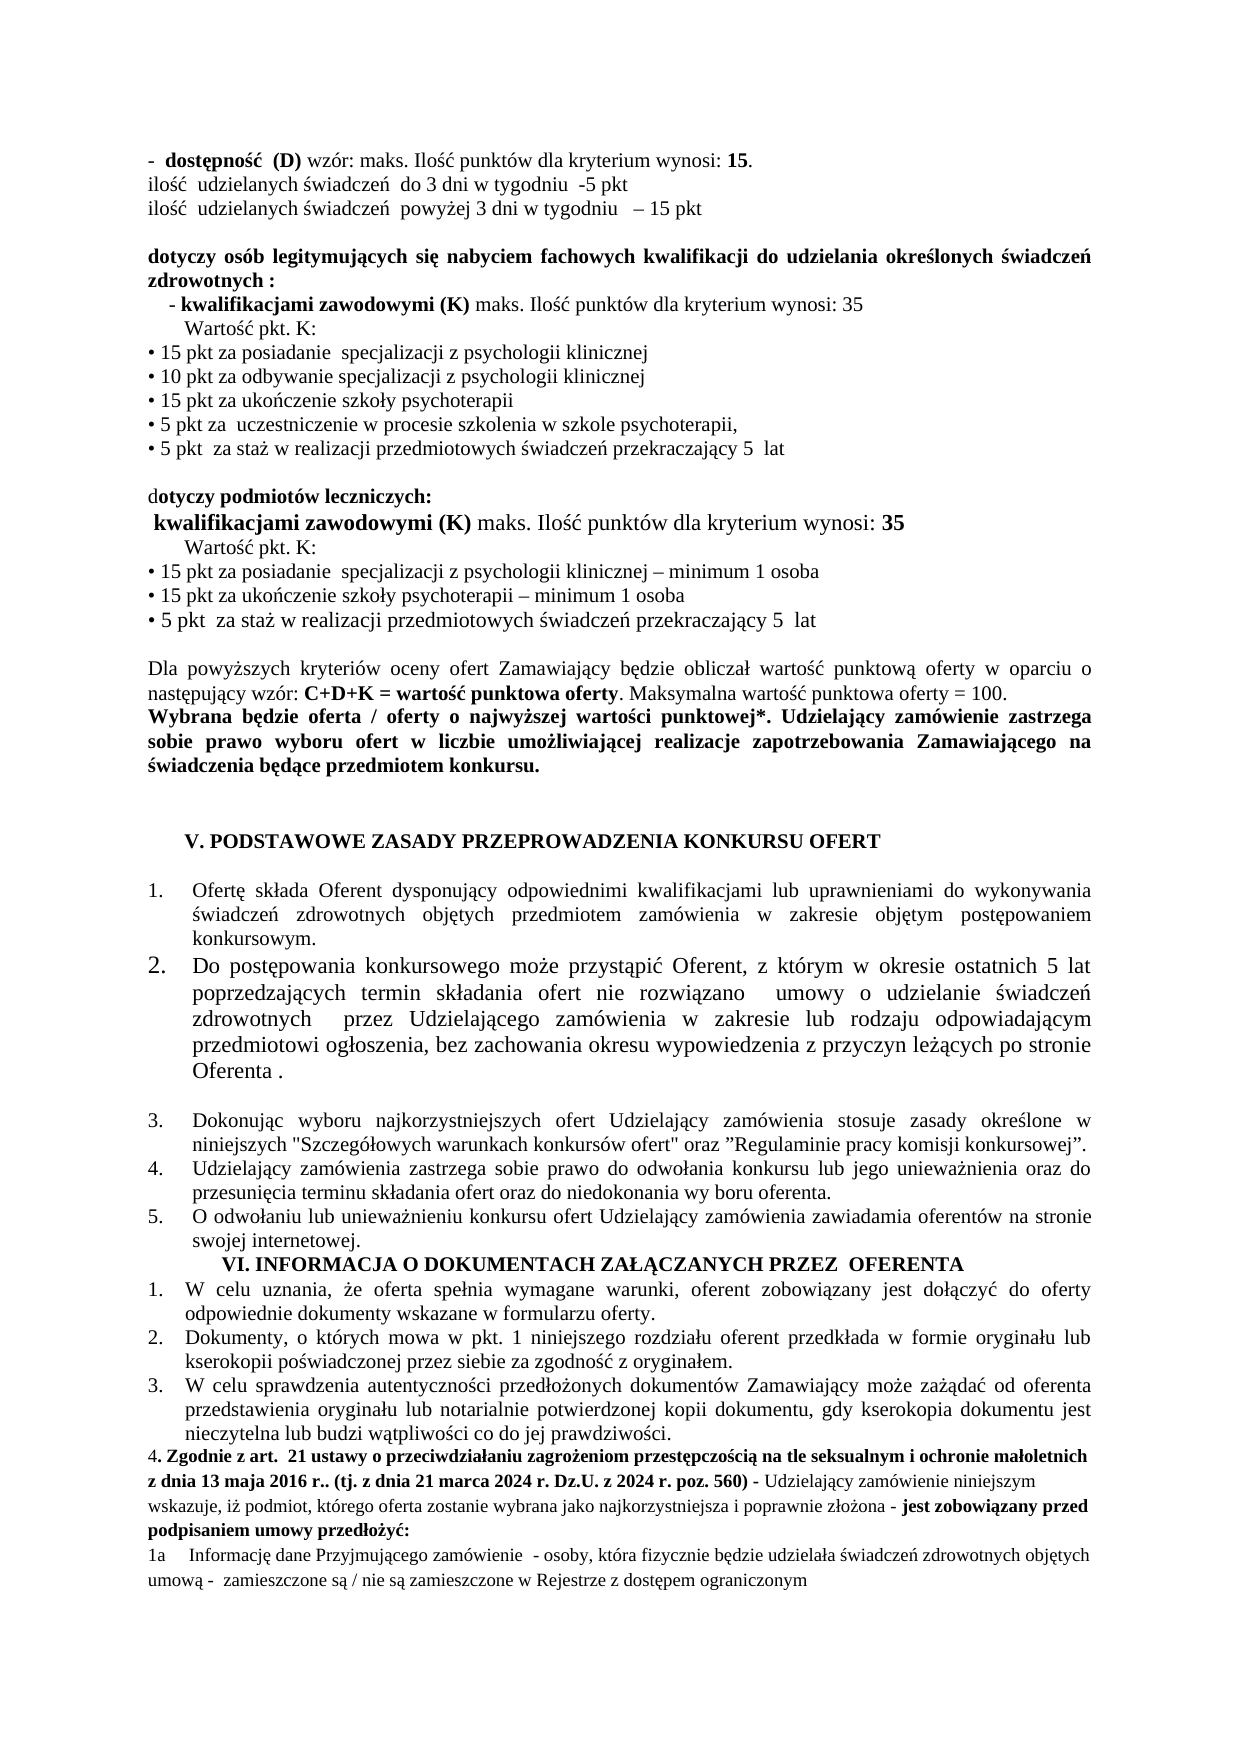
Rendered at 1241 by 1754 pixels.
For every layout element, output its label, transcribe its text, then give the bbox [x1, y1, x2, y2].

text • 10 pkt za odbywanie specjalizacji z psychologii klinicznej [148, 364, 1093, 388]
text wskazuje, iż podmiot, którego oferta zostanie wybrana jako najkorzystniejsza i poprawnie złożona - jest zobowiązany przed podpisaniem umowy przedłożyć: [148, 1494, 1093, 1541]
text • 5 pkt za staż w realizacji przedmiotowych świadczeń przekraczający 5 lat [148, 607, 1093, 632]
list Do postępowania konkursowego może przystąpić Oferent, z którym w okresie ostatnich 5 lat poprzedzających termin składania ofert nie rozwiązano umowy o udzielanie świadczeń zdrowotnych przez Udzielającego zamówienia w zakresie lub rodzaju odpowiadającym przedmiotowi ogłoszenia, bez zachowania okresu wypowiedzenia z przyczyn leżących po stronie Oferenta . [148, 950, 1093, 1084]
text 4. Zgodnie z art. 21 ustawy o przeciwdziałaniu zagrożeniom przestępczością na tle seksualnym i ochronie małoletnich z dnia 13 maja 2016 r.. (tj. z dnia 21 marca 2024 r. Dz.U. z 2024 r. poz. 560) - Udzielający zamówienie niniejszym [148, 1445, 1093, 1491]
list O odwołaniu lub unieważnieniu konkursu ofert Udzielający zamówienia zawiadamia oferentów na stronie swojej internetowej. [148, 1204, 1093, 1252]
text Wartość pkt. K: [148, 535, 1093, 559]
text • 5 pkt za uczestniczenie w procesie szkolenia w szkole psychoterapii, [148, 412, 1093, 436]
text • 15 pkt za posiadanie specjalizacji z psychologii klinicznej – minimum 1 osoba [148, 559, 1093, 583]
list W celu sprawdzenia autentyczności przedłożonych dokumentów Zamawiający może zażądać od oferenta przedstawienia oryginału lub notarialnie potwierdzonej kopii dokumentu, gdy kserokopia dokumentu jest nieczytelna lub budzi wątpliwości co do jej prawdziwości. [148, 1373, 1093, 1445]
text Dla powyższych kryteriów oceny ofert Zamawiający będzie obliczał wartość punktową oferty w oparciu o następujący wzór: C+D+K = wartość punktowa oferty. Maksymalna wartość punktowa oferty = 100. [148, 656, 1093, 704]
list Ofertę składa Oferent dysponujący odpowiednimi kwalifikacjami lub uprawnieniami do wykonywania świadczeń zdrowotnych objętych przedmiotem zamówienia w zakresie objętym postępowaniem konkursowym. [148, 878, 1093, 950]
text kwalifikacjami zawodowymi (K) maks. Ilość punktów dla kryterium wynosi: 35 [148, 508, 1093, 535]
text • 5 pkt za staż w realizacji przedmiotowych świadczeń przekraczający 5 lat [148, 436, 1093, 460]
list Dokonując wyboru najkorzystniejszych ofert Udzielający zamówienia stosuje zasady określone w niniejszych "Szczegółowych warunkach konkursów ofert" oraz ”Regulaminie pracy komisji konkursowej”. [148, 1108, 1093, 1156]
text ilość udzielanych świadczeń do 3 dni w tygodniu -5 pkt [148, 172, 1093, 196]
text 1a Informację dane Przyjmującego zamówienie - osoby, która fizycznie będzie udzielała świadczeń zdrowotnych objętych umową - zamieszczone są / nie są zamieszczone w Rejestrze z dostępem ograniczonym [148, 1544, 1093, 1590]
text • 15 pkt za posiadanie specjalizacji z psychologii klinicznej [148, 340, 1093, 364]
text V. PODSTAWOWE ZASADY PRZEPROWADZENIA KONKURSU OFERT [148, 829, 1093, 853]
text • 15 pkt za ukończenie szkoły psychoterapii [148, 388, 1093, 412]
list W celu uznania, że oferta spełnia wymagane warunki, oferent zobowiązany jest dołączyć do oferty odpowiednie dokumenty wskazane w formularzu oferty. [148, 1276, 1093, 1324]
text Wybrana będzie oferta / oferty o najwyższej wartości punktowej*. Udzielający zamówienie zastrzega sobie prawo wyboru ofert w liczbie umożliwiającej realizacje zapotrzebowania Zamawiającego na świadczenia będące przedmiotem konkursu. [148, 704, 1093, 777]
list Udzielający zamówienia zastrzega sobie prawo do odwołania konkursu lub jego unieważnienia oraz do przesunięcia terminu składania ofert oraz do niedokonania wy boru oferenta. [148, 1156, 1093, 1204]
text dotyczy podmiotów leczniczych: [148, 484, 1093, 508]
text ilość udzielanych świadczeń powyżej 3 dni w tygodniu – 15 pkt [148, 196, 1093, 220]
text • 15 pkt za ukończenie szkoły psychoterapii – minimum 1 osoba [148, 583, 1093, 607]
text VI. INFORMACJA O DOKUMENTACH ZAŁĄCZANYCH PRZEZ OFERENTA [148, 1252, 1093, 1276]
text - dostępność (D) wzór: maks. Ilość punktów dla kryterium wynosi: 15. [148, 148, 1093, 172]
text Wartość pkt. K: [148, 316, 1093, 340]
text - kwalifikacjami zawodowymi (K) maks. Ilość punktów dla kryterium wynosi: 35 [148, 292, 1093, 316]
list Dokumenty, o których mowa w pkt. 1 niniejszego rozdziału oferent przedkłada w formie oryginału lub kserokopii poświadczonej przez siebie za zgodność z oryginałem. [148, 1324, 1093, 1373]
text dotyczy osób legitymujących się nabyciem fachowych kwalifikacji do udzielania określonych świadczeń zdrowotnych : [148, 244, 1093, 292]
